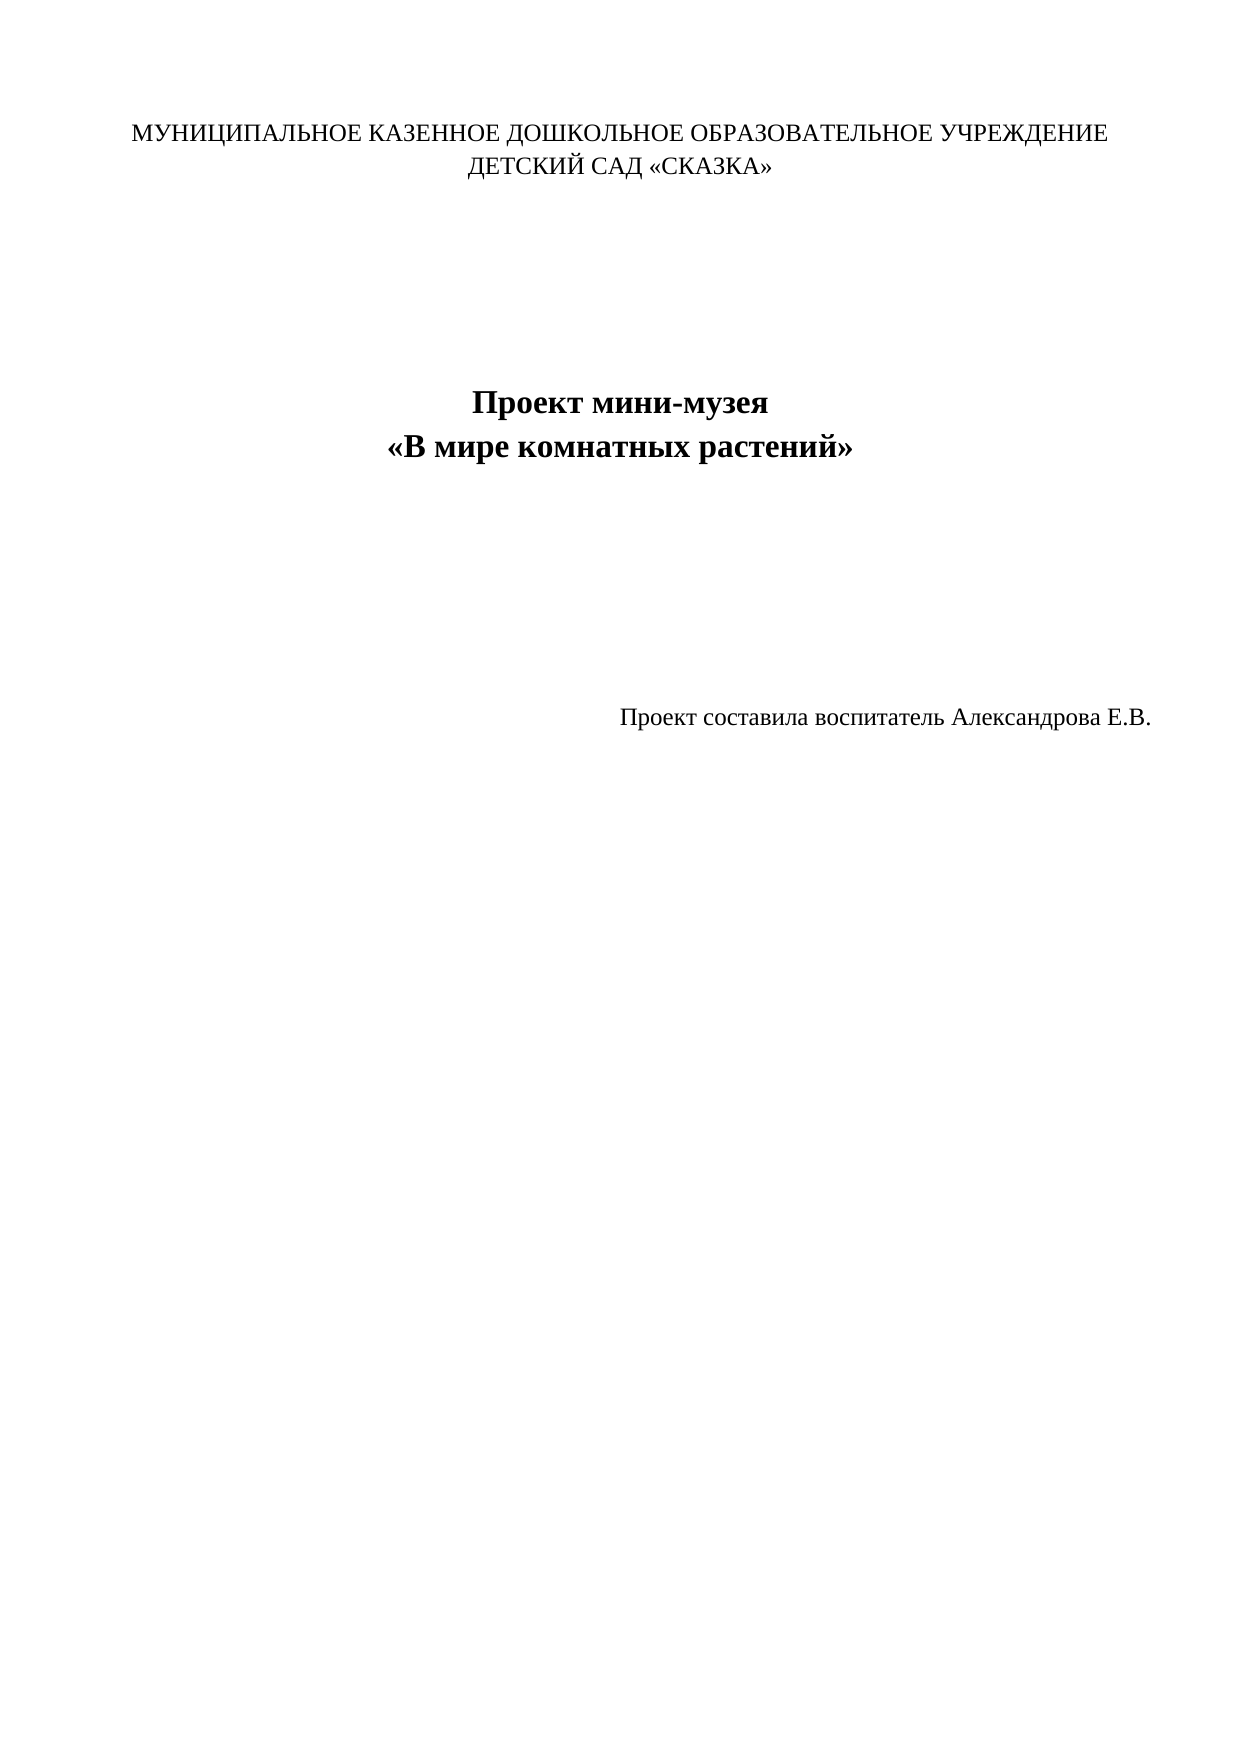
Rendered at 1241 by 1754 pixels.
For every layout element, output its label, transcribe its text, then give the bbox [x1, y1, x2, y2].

text МУНИЦИПАЛЬНОЕ КАЗЕННОЕ ДОШКОЛЬНОЕ ОБРАЗОВАТЕЛЬНОЕ УЧРЕЖДЕНИЕ ДЕТСКИЙ САД «СКАЗКА» [89, 118, 1152, 180]
text Проект мини-музея [89, 382, 1152, 421]
text «В мире комнатных растений» [89, 426, 1152, 465]
text Проект составила воспитатель Александрова Е.В. [89, 702, 1152, 730]
